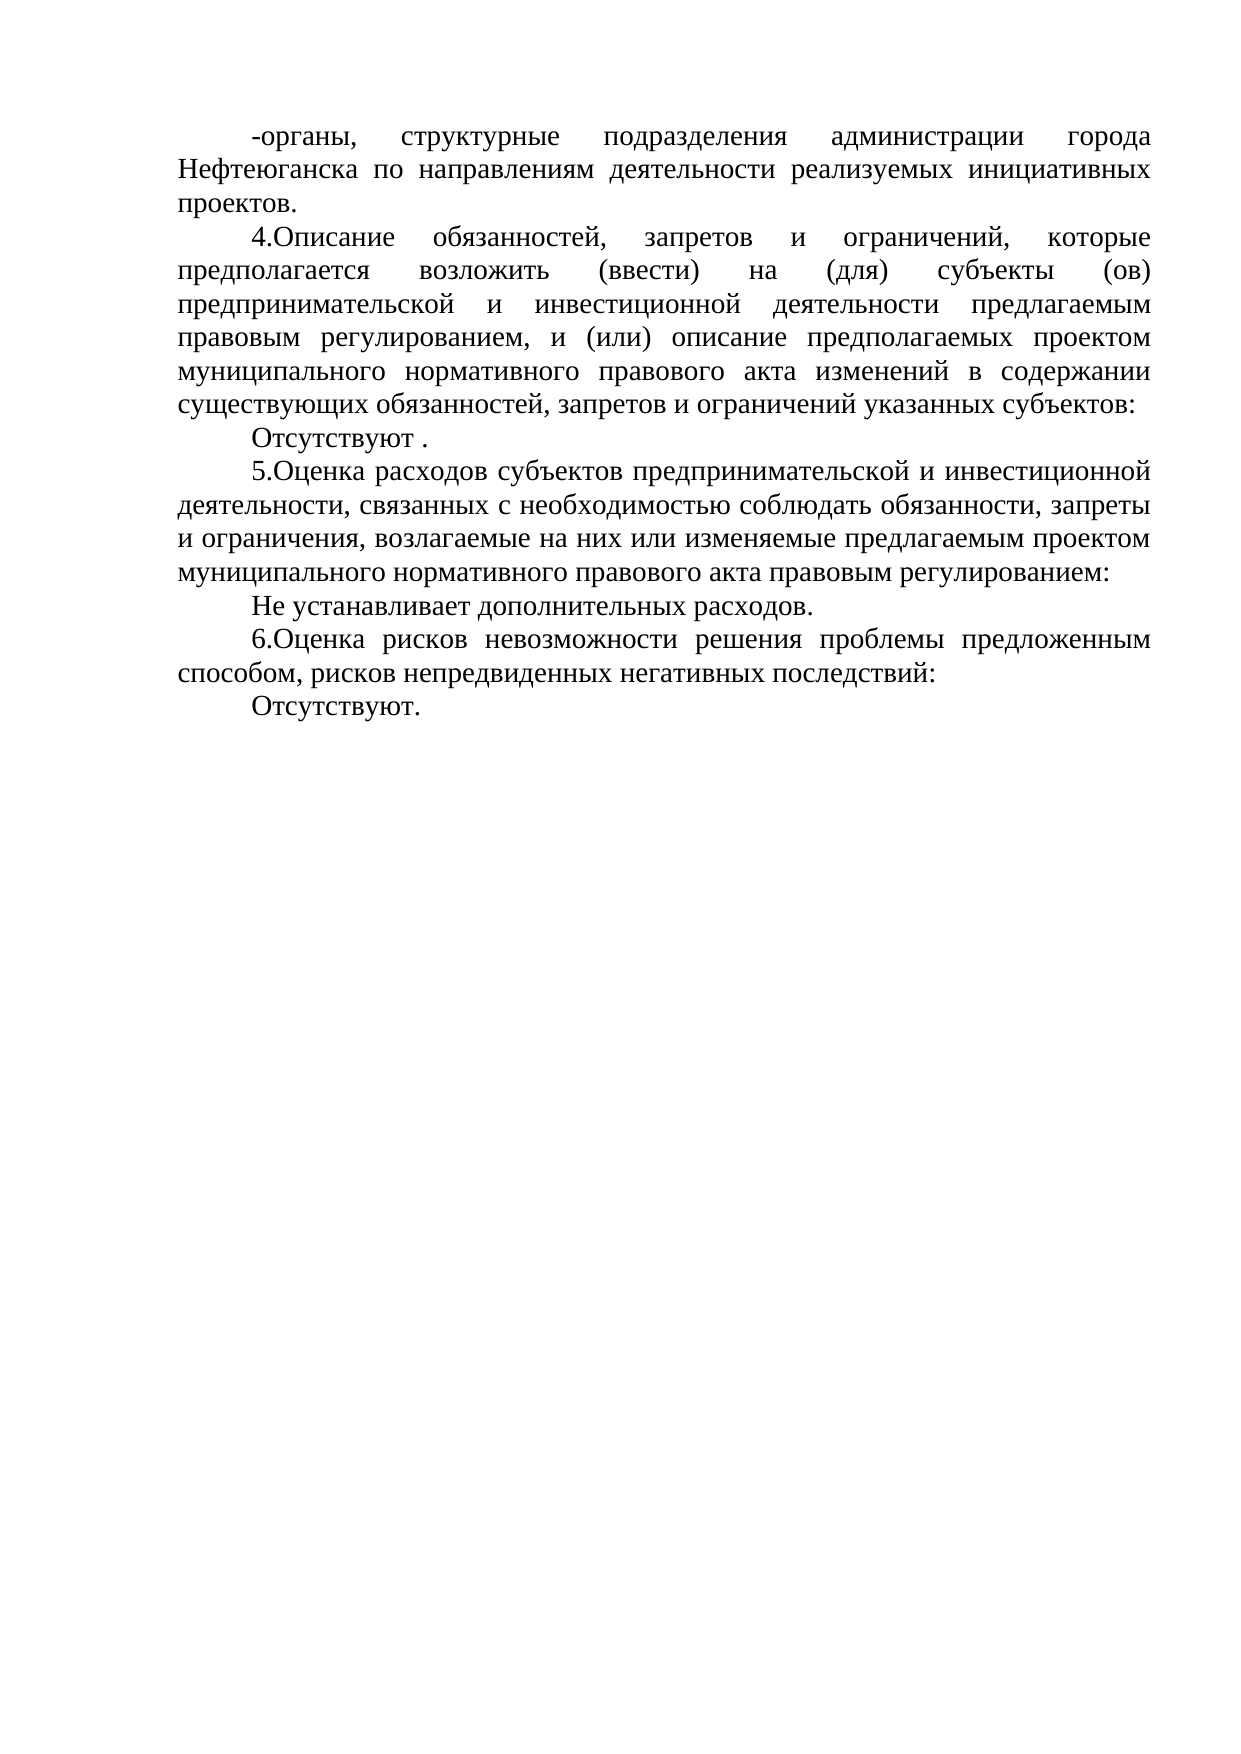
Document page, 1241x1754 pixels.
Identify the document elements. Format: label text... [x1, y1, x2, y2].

text 6.Оценка рисков невозможности решения проблемы предложенным способом, рисков непредвиденных негативных последствий: [177, 621, 1152, 688]
text 4.Описание обязанностей, запретов и ограничений, которые предполагается возложить (ввести) на (для) субъекты (ов) предпринимательской и инвестиционной деятельности предлагаемым правовым регулированием, и (или) описание предполагаемых проектом муниципального нормативного правового акта изменений в содержании существующих обязанностей, запретов и ограничений указанных субъектов: [177, 219, 1152, 420]
text Отсутствуют. [177, 688, 1152, 722]
text -органы, структурные подразделения администрации города Нефтеюганска по направлениям деятельности реализуемых инициативных проектов. [177, 118, 1152, 219]
text Не устанавливает дополнительных расходов. [177, 588, 1152, 621]
text Отсутствуют . [177, 420, 1152, 453]
text 5.Оценка расходов субъектов предпринимательской и инвестиционной деятельности, связанных с необходимостью соблюдать обязанности, запреты и ограничения, возлагаемые на них или изменяемые предлагаемым проектом муниципального нормативного правового акта правовым регулированием: [177, 453, 1152, 588]
